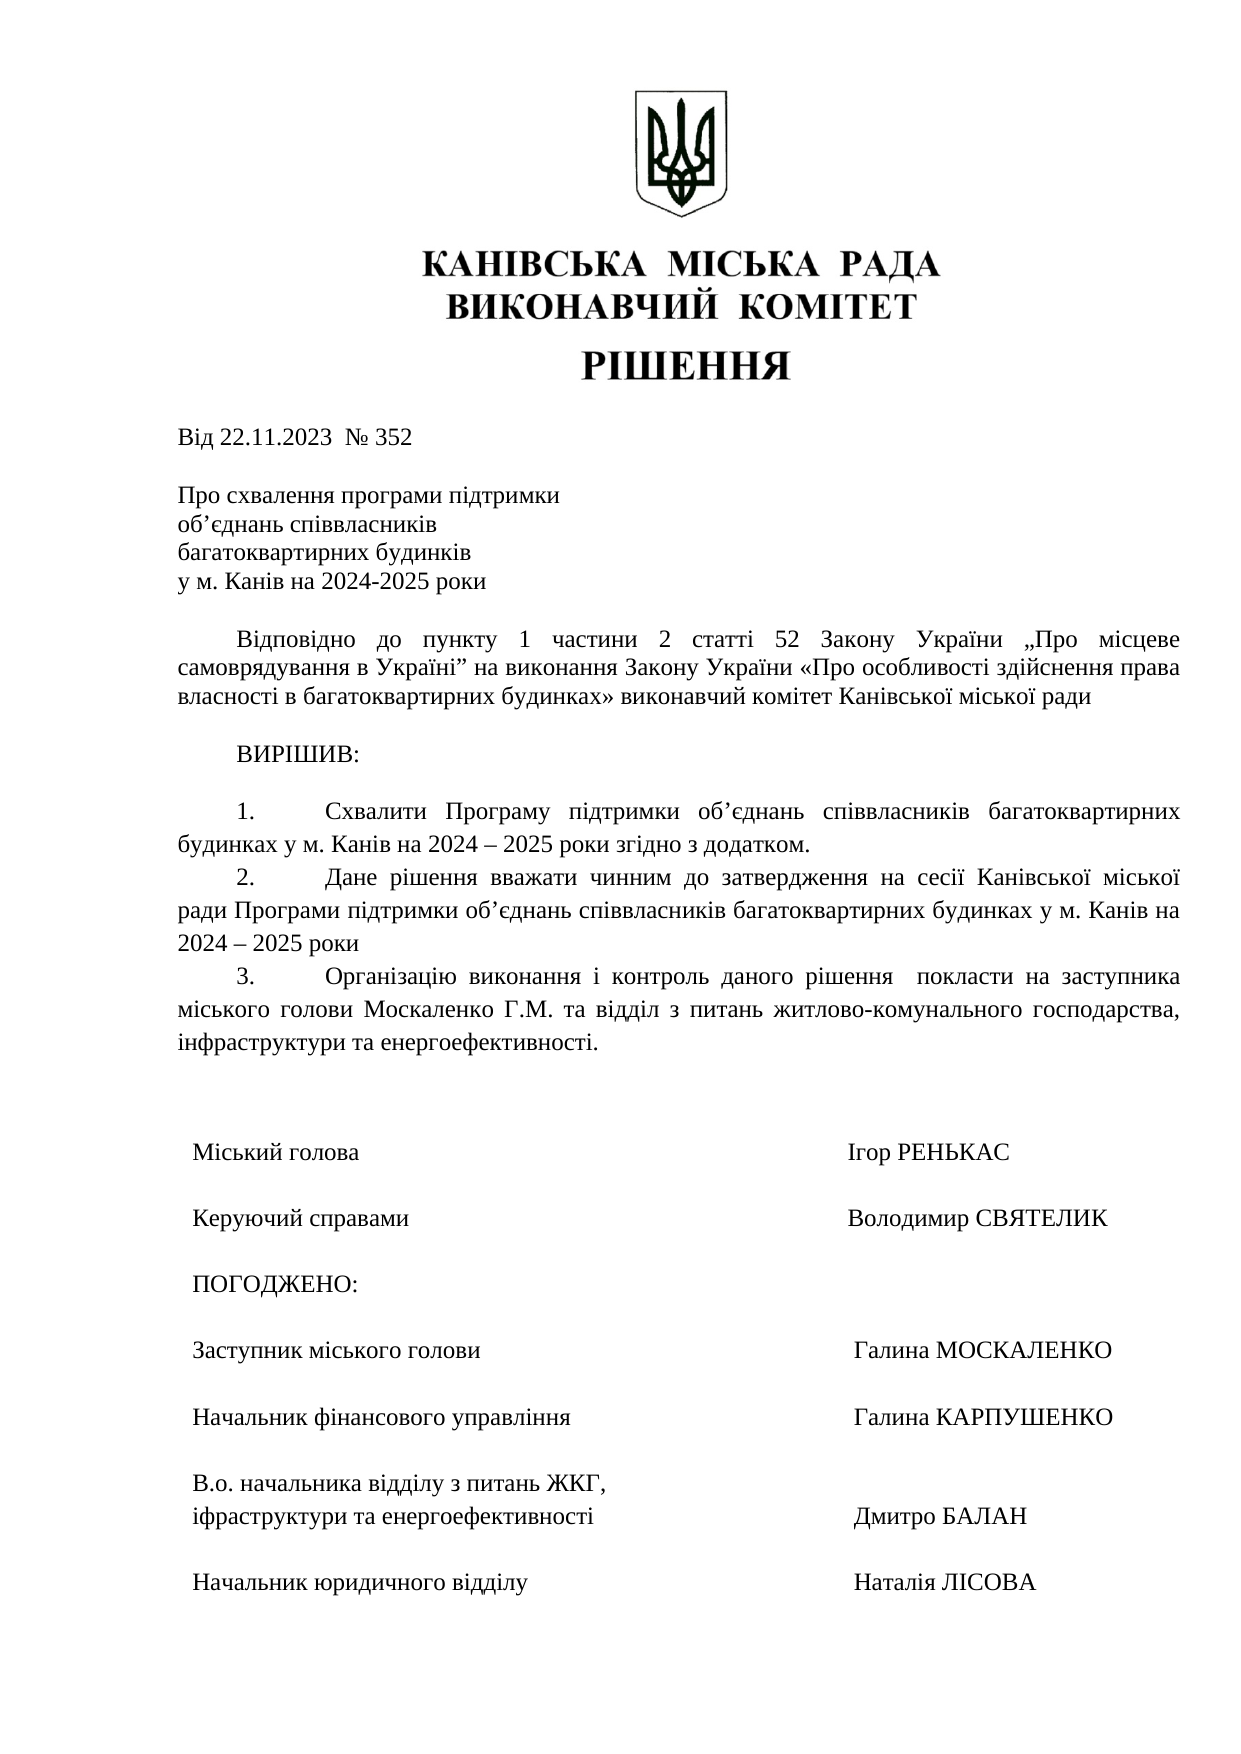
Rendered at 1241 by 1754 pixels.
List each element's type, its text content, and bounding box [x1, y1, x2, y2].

list Схвалити Програму підтримки об’єднань співвласників багатоквартирних будинках у м. Канів на 2024 – 2025 роки згідно з додатком. [177, 796, 1181, 858]
list Керуючий справами Володимир СВЯТЕЛИК [177, 1203, 1181, 1232]
list Начальник фінансового управління Галина КАРПУШЕНКО [177, 1402, 1181, 1430]
text ВИРІШИВ: [177, 739, 1181, 767]
list Начальник юридичного відділу Наталія ЛІСОВА [177, 1567, 1181, 1596]
text Від 22.11.2023 № 352 [177, 422, 1181, 451]
list В.о. начальника відділу з питань ЖКГ, [177, 1468, 1181, 1496]
list Дане рішення вважати чинним до затвердження на сесії Канівської міської ради Програми підтримки об’єднань співвласників багатоквартирних будинках у м. Канів на 2024 – 2025 роки [177, 862, 1181, 957]
list іфраструктури та енергоефективності Дмитро БАЛАН [177, 1501, 1181, 1529]
list Міський голова Ігор РЕНЬКАС [177, 1137, 1181, 1166]
text Про схвалення програми підтримки об’єднань співвласників багатоквартирних будинків у м. Канів на 2024-2025 роки [177, 480, 1181, 595]
list Заступник міського голови Галина МОСКАЛЕНКО [177, 1336, 1181, 1364]
list Організацію виконання і контроль даного рішення покласти на заступника міського голови Москаленко Г.М. та відділ з питань житлово-комунального господарства, інфраструктури та енергоефективності. [177, 961, 1181, 1056]
picture [408, 87, 950, 389]
text Відповідно до пункту 1 частини 2 статті 52 Закону України „Про місцеве самоврядування в Україні” на виконання Закону України «Про особливості здійснення права власності в багатоквартирних будинках» виконавчий комітет Канівської міської ради [177, 624, 1181, 710]
list ПОГОДЖЕНО: [177, 1269, 1181, 1298]
